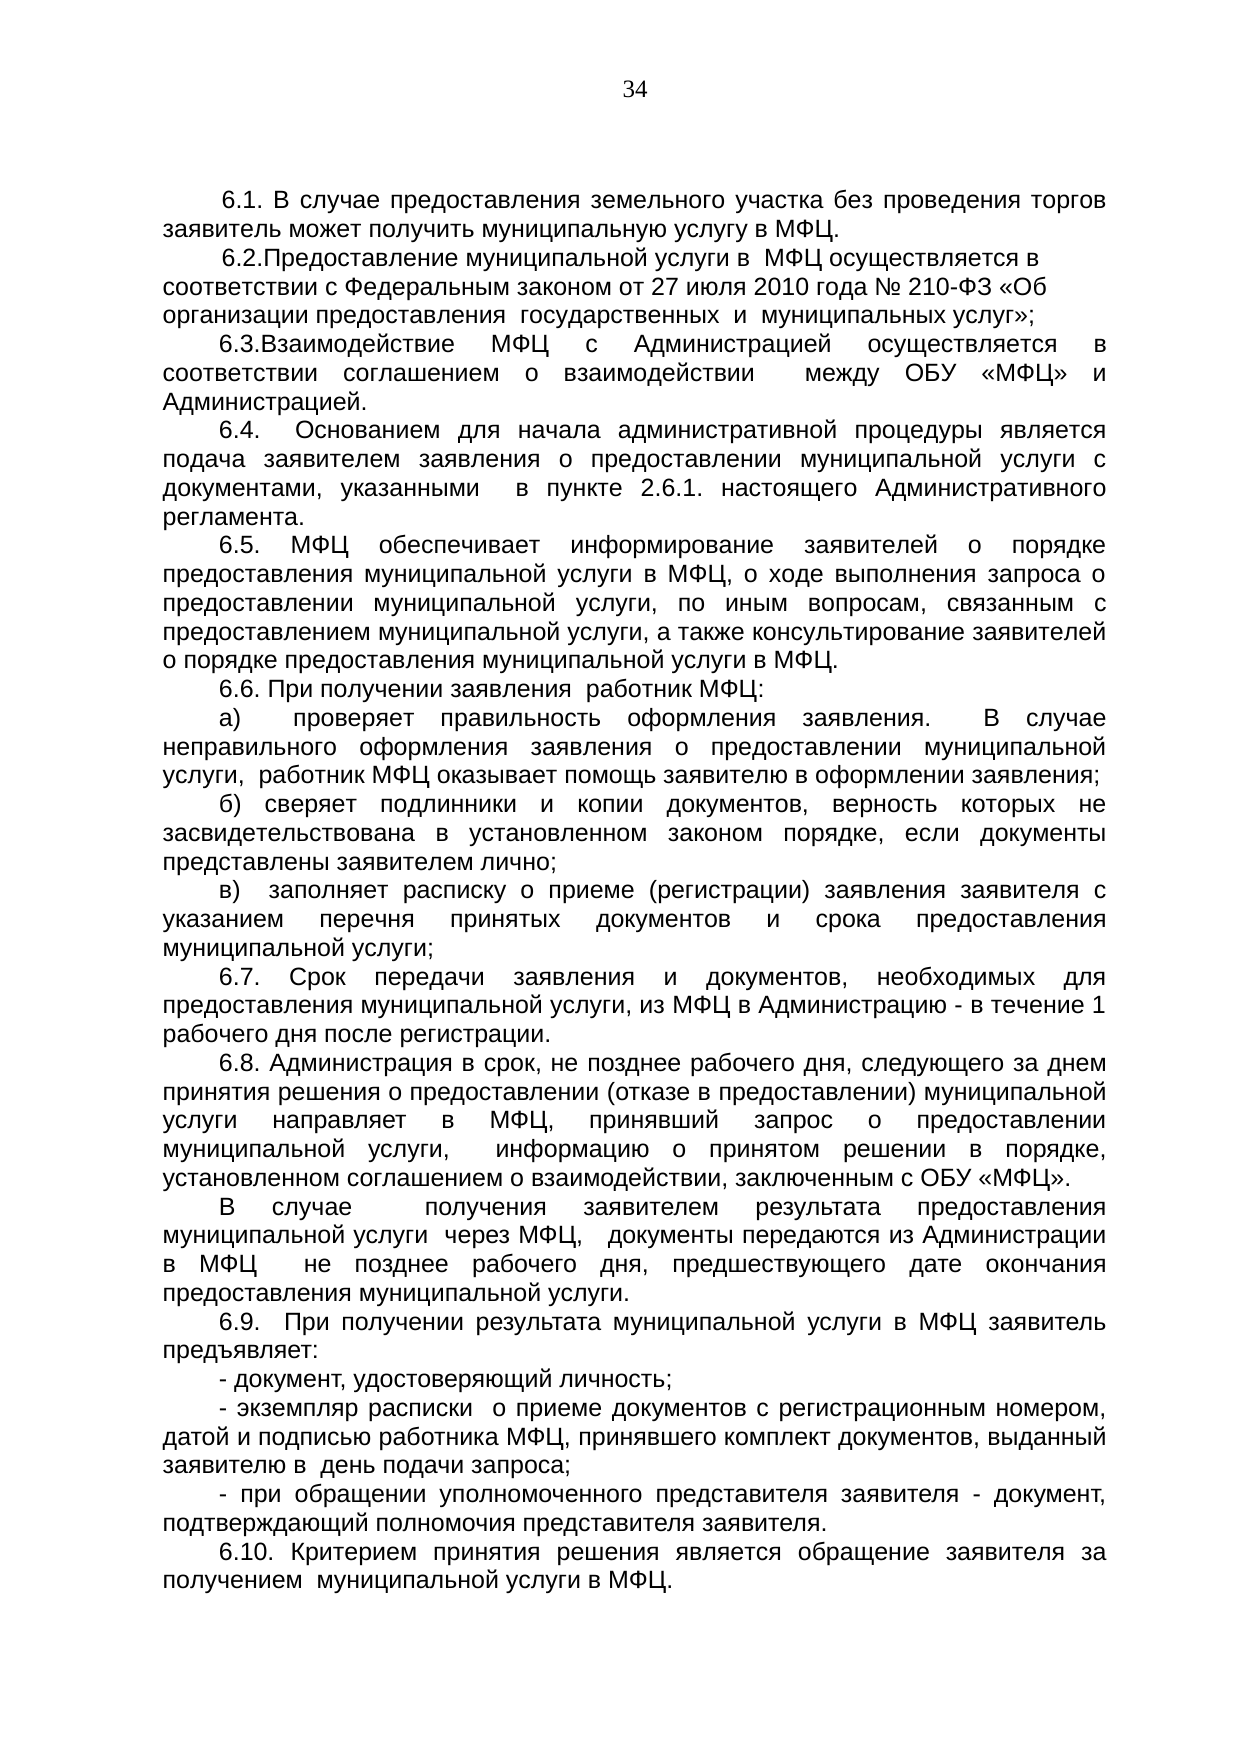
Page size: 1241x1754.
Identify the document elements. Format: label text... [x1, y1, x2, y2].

text 6.3.Взаимодействие МФЦ с Администрацией осуществляется в соответствии соглашением о взаимодействии между ОБУ «МФЦ» и Администрацией. [162, 329, 1107, 415]
text - при обращении уполномоченного представителя заявителя - документ, подтверждающий полномочия представителя заявителя. [162, 1479, 1107, 1536]
text 6.10. Критерием принятия решения является обращение заявителя за получением муниципальной услуги в МФЦ. [162, 1536, 1107, 1594]
text 6.6. При получении заявления работник МФЦ: [162, 674, 1107, 703]
text 6.1. В случае предоставления земельного участка без проведения торгов заявитель может получить муниципальную услугу в МФЦ. [162, 185, 1107, 243]
text 6.2.Предоставление муниципальной услуги в МФЦ осуществляется в соответствии с Федеральным законом от 27 июля 2010 года № 210-ФЗ «Об организации предоставления государственных и муниципальных услуг»; [162, 243, 1107, 329]
text - экземпляр расписки о приеме документов с регистрационным номером, датой и подписью работника МФЦ, принявшего комплект документов, выданный заявителю в день подачи запроса; [162, 1393, 1107, 1479]
text 6.5. МФЦ обеспечивает информирование заявителей о порядке предоставления муниципальной услуги в МФЦ, о ходе выполнения запроса о предоставлении муниципальной услуги, по иным вопросам, связанным с предоставлением муниципальной услуги, а также консультирование заявителей о порядке предоставления муниципальной услуги в МФЦ. [162, 530, 1107, 674]
text 6.9. При получении результата муниципальной услуги в МФЦ заявитель предъявляет: [162, 1306, 1107, 1364]
text 6.8. Администрация в срок, не позднее рабочего дня, следующего за днем принятия решения о предоставлении (отказе в предоставлении) муниципальной услуги направляет в МФЦ, принявший запрос о предоставлении муниципальной услуги, информацию о принятом решении в порядке, установленном соглашением о взаимодействии, заключенным с ОБУ «МФЦ». [162, 1048, 1107, 1191]
text в) заполняет расписку о приеме (регистрации) заявления заявителя с указанием перечня принятых документов и срока предоставления муниципальной услуги; [162, 875, 1107, 961]
text - документ, удостоверяющий личность; [162, 1364, 1107, 1393]
text В случае получения заявителем результата предоставления муниципальной услуги через МФЦ, документы передаются из Администрации в МФЦ не позднее рабочего дня, предшествующего дате окончания предоставления муниципальной услуги. [162, 1191, 1107, 1306]
text б) сверяет подлинники и копии документов, верность которых не засвидетельствована в установленном законом порядке, если документы представлены заявителем лично; [162, 789, 1107, 875]
text 6.4. Основанием для начала административной процедуры является подача заявителем заявления о предоставлении муниципальной услуги с документами, указанными в пункте 2.6.1. настоящего Административного регламента. [162, 415, 1107, 530]
text 6.7. Срок передачи заявления и документов, необходимых для предоставления муниципальной услуги, из МФЦ в Администрацию - в течение 1 рабочего дня после регистрации. [162, 961, 1107, 1048]
text а) проверяет правильность оформления заявления. В случае неправильного оформления заявления о предоставлении муниципальной услуги, работник МФЦ оказывает помощь заявителю в оформлении заявления; [162, 703, 1107, 789]
